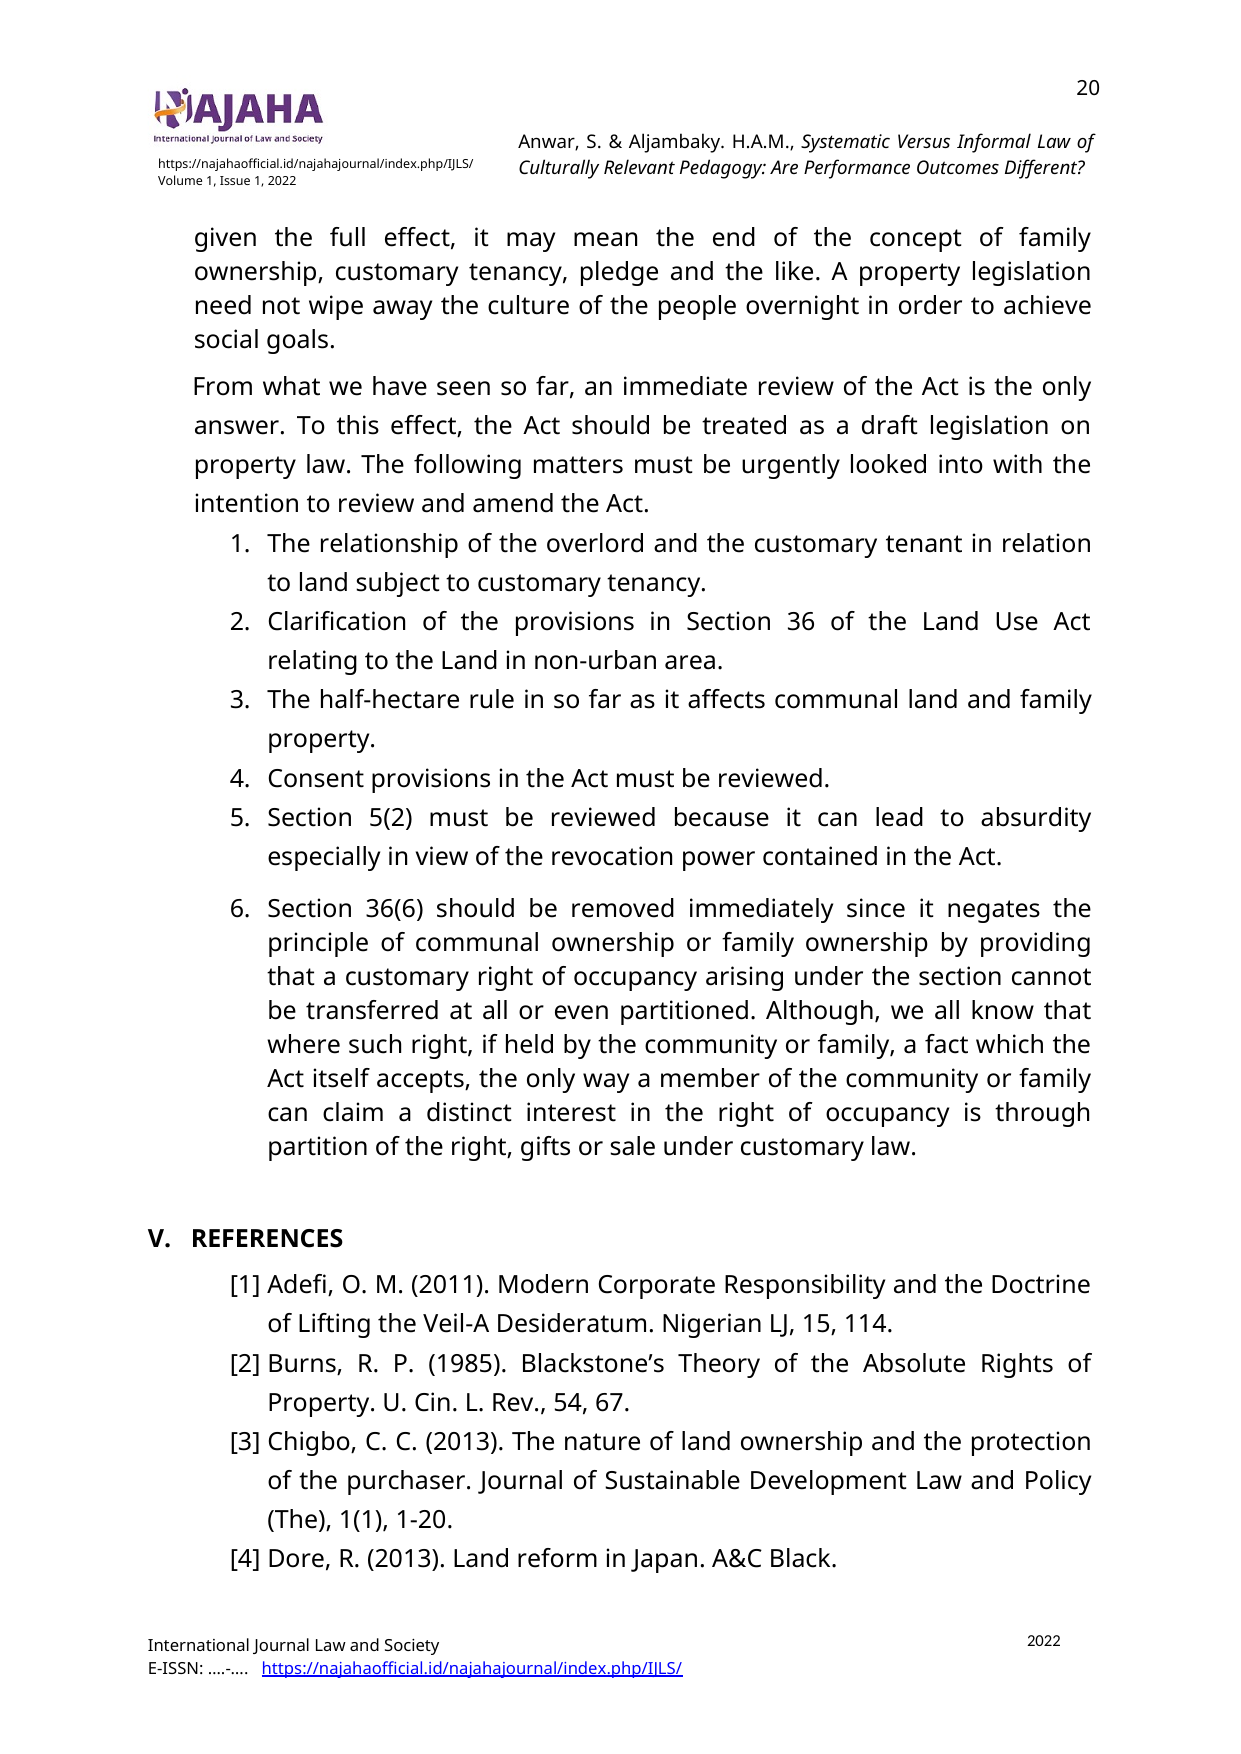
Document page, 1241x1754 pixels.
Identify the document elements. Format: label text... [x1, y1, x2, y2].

list The relationship of the overlord and the customary tenant in relation to land subject to customary tenancy. [229, 525, 1093, 598]
picture [147, 75, 328, 158]
list Dore, R. (2013). Land reform in Japan. A&C Black. [229, 1541, 1093, 1575]
list Consent provisions in the Act must be reviewed. [229, 760, 1093, 794]
list Section 5(2) must be reviewed because it can lead to absurdity especially in view of the revocation power contained in the Act. [229, 799, 1093, 873]
text V. REFERENCES [148, 1220, 1092, 1254]
list Burns, R. P. (1985). Blackstone’s Theory of the Absolute Rights of Property. U. Cin. L. Rev., 54, 67. [229, 1345, 1093, 1418]
list Chigbo, C. C. (2013). The nature of land ownership and the protection of the purchaser. Journal of Sustainable Development Law and Policy (The), 1(1), 1-20. [229, 1424, 1093, 1536]
list From what we have seen so far, an immediate review of the Act is the only answer. To this effect, the Act should be treated as a draft legislation on property law. The following matters must be urgently looked into with the intention to review and amend the Act. [192, 369, 1093, 520]
list Clarification of the provisions in Section 36 of the Land Use Act relating to the Land in non-urban area. [229, 604, 1093, 677]
list The half-hectare rule in so far as it affects communal land and family property. [229, 682, 1093, 755]
list Adefi, O. M. (2011). Modern Corporate Responsibility and the Doctrine of Lifting the Veil-A Desideratum. Nigerian LJ, 15, 114. [229, 1267, 1093, 1340]
list Section 36(6) should be removed immediately since it negates the principle of communal ownership or family ownership by providing that a customary right of occupancy arising under the section cannot be transferred at all or even partitioned. Although, we all know that where such right, if held by the community or family, a fact which the Act itself accepts, the only way a member of the community or family can claim a distinct interest in the right of occupancy is through partition of the right, gifts or sale under customary law. [229, 890, 1093, 1163]
